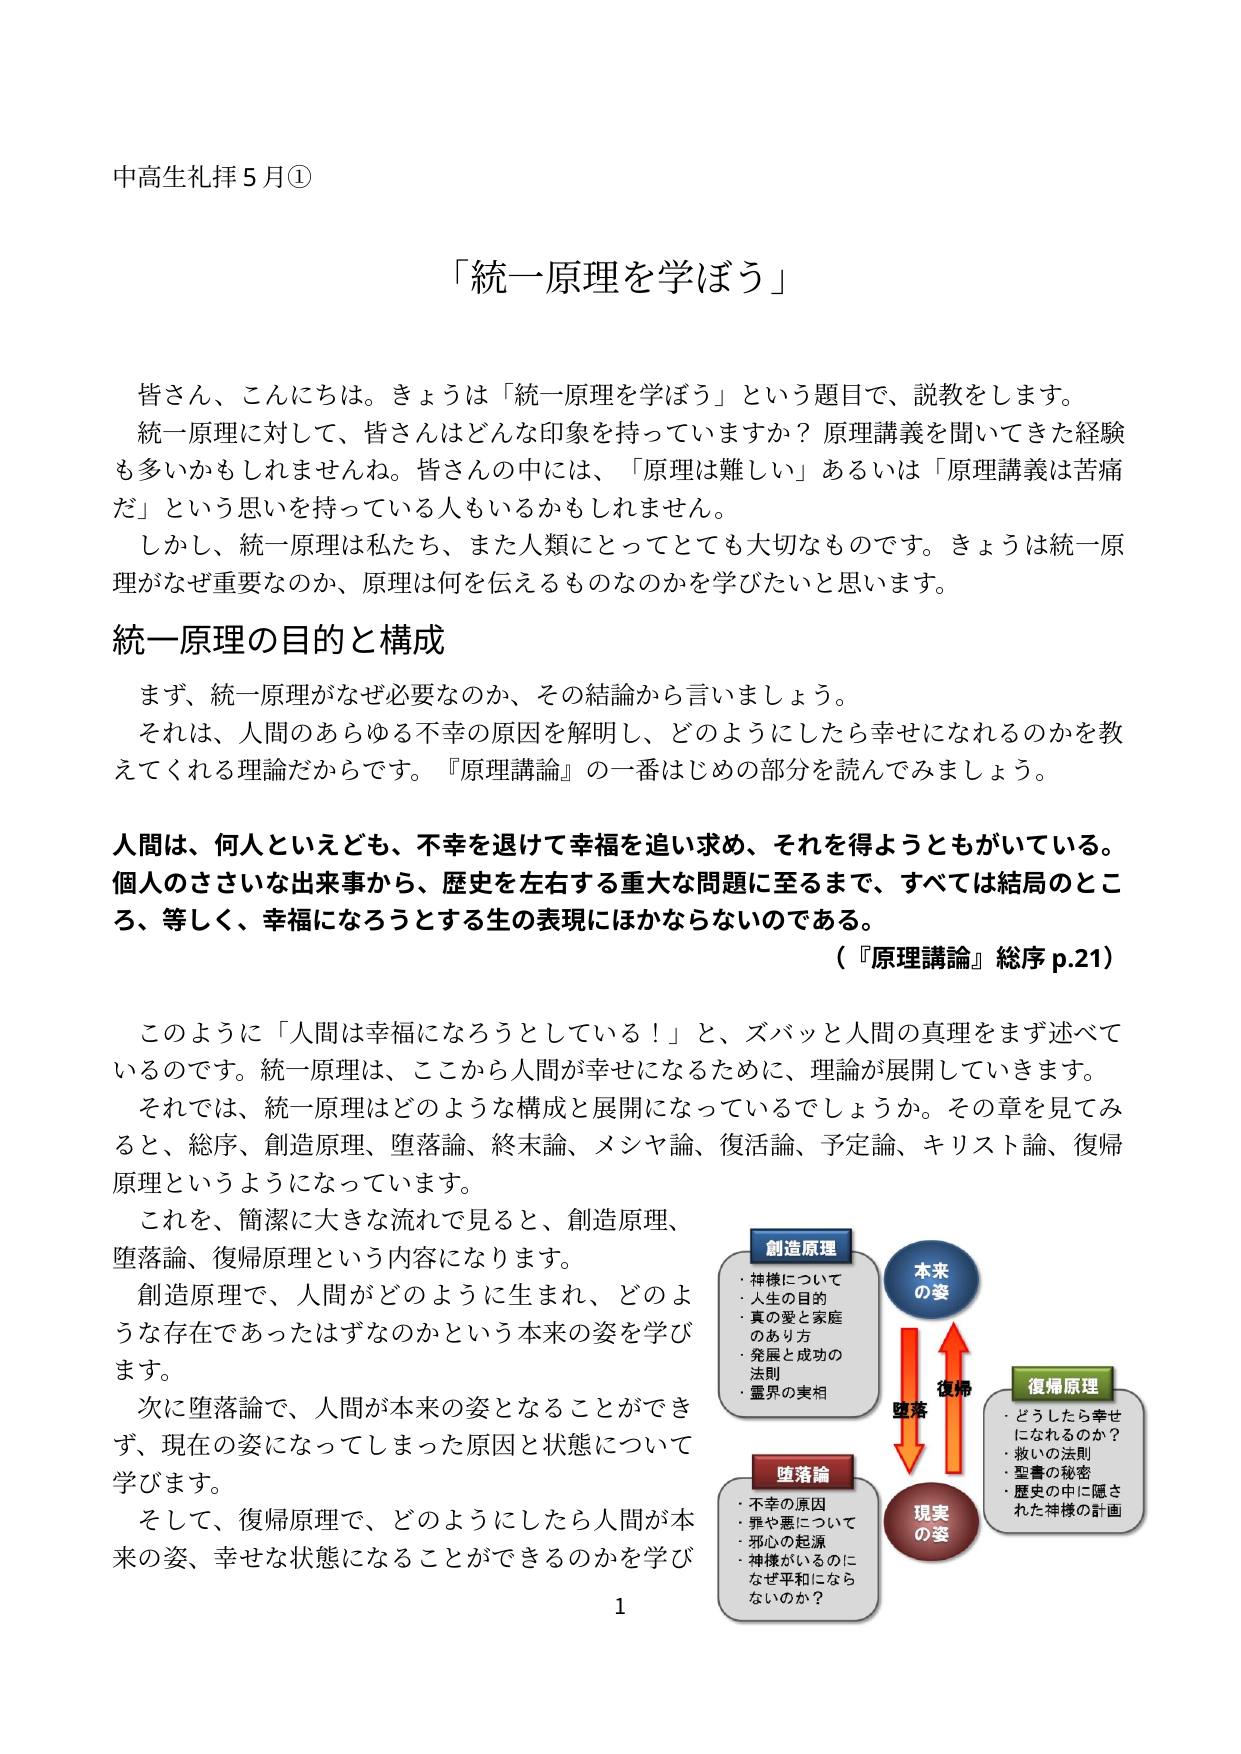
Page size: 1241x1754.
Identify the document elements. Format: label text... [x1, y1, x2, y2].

text しかし、統一原理は私たち、また人類にとってとても大切なものです。きょうは統一原理がなぜ重要なのか、原理は何を伝えるものなのかを学びたいと思います。 [112, 525, 1128, 600]
picture [714, 1225, 1150, 1628]
text 皆さん、こんにちは。きょうは「統一原理を学ぼう」という題目で、説教をします。 [112, 375, 1128, 413]
text このように「人間は幸福になろうとしている！」と、ズバッと人間の真理をまず述べているのです。統一原理は、ここから人間が幸せになるために、理論が展開していきます。 [112, 1013, 1128, 1088]
text これを、簡潔に大きな流れで見ると、創造原理、堕落論、復帰原理という内容になります。 [112, 1200, 1128, 1275]
text そして、復帰原理で、どのようにしたら人間が本来の姿、幸せな状態になることができるのかを学びます。 [112, 1500, 714, 1575]
text 中高生礼拝5月① [112, 157, 1128, 194]
text 次に堕落論で、人間が本来の姿となることができず、現在の姿になってしまった原因と状態について学びます。 [112, 1388, 714, 1500]
text 統一原理に対して、皆さんはどんな印象を持っていますか？ 原理講義を聞いてきた経験も多いかもしれませんね。皆さんの中には、「原理は難しい」あるいは「原理講義は苦痛だ」という思いを持っている人もいるかもしれません。 [112, 413, 1128, 525]
text 統一原理の目的と構成 [112, 600, 1128, 675]
text それでは、統一原理はどのような構成と展開になっているでしょうか。その章を見てみると、総序、創造原理、堕落論、終末論、メシヤ論、復活論、予定論、キリスト論、復帰原理というようになっています。 [112, 1088, 1128, 1200]
text （『原理講論』総序p.21） [112, 938, 1128, 975]
text 創造原理で、人間がどのように生まれ、どのような存在であったはずなのかという本来の姿を学びます。 [112, 1275, 714, 1388]
text まず、統一原理がなぜ必要なのか、その結論から言いましょう。 [112, 675, 1128, 713]
text 「統一原理を学ぼう」 [112, 238, 1128, 313]
text それは、人間のあらゆる不幸の原因を解明し、どのようにしたら幸せになれるのかを教えてくれる理論だからです。『原理講論』の一番はじめの部分を読んでみましょう。 [112, 713, 1128, 788]
text 人間は、何人といえども、不幸を退けて幸福を追い求め、それを得ようともがいている。個人のささいな出来事から、歴史を左右する重大な問題に至るまで、すべては結局のところ、等しく、幸福になろうとする生の表現にほかならないのである。 [112, 825, 1128, 938]
